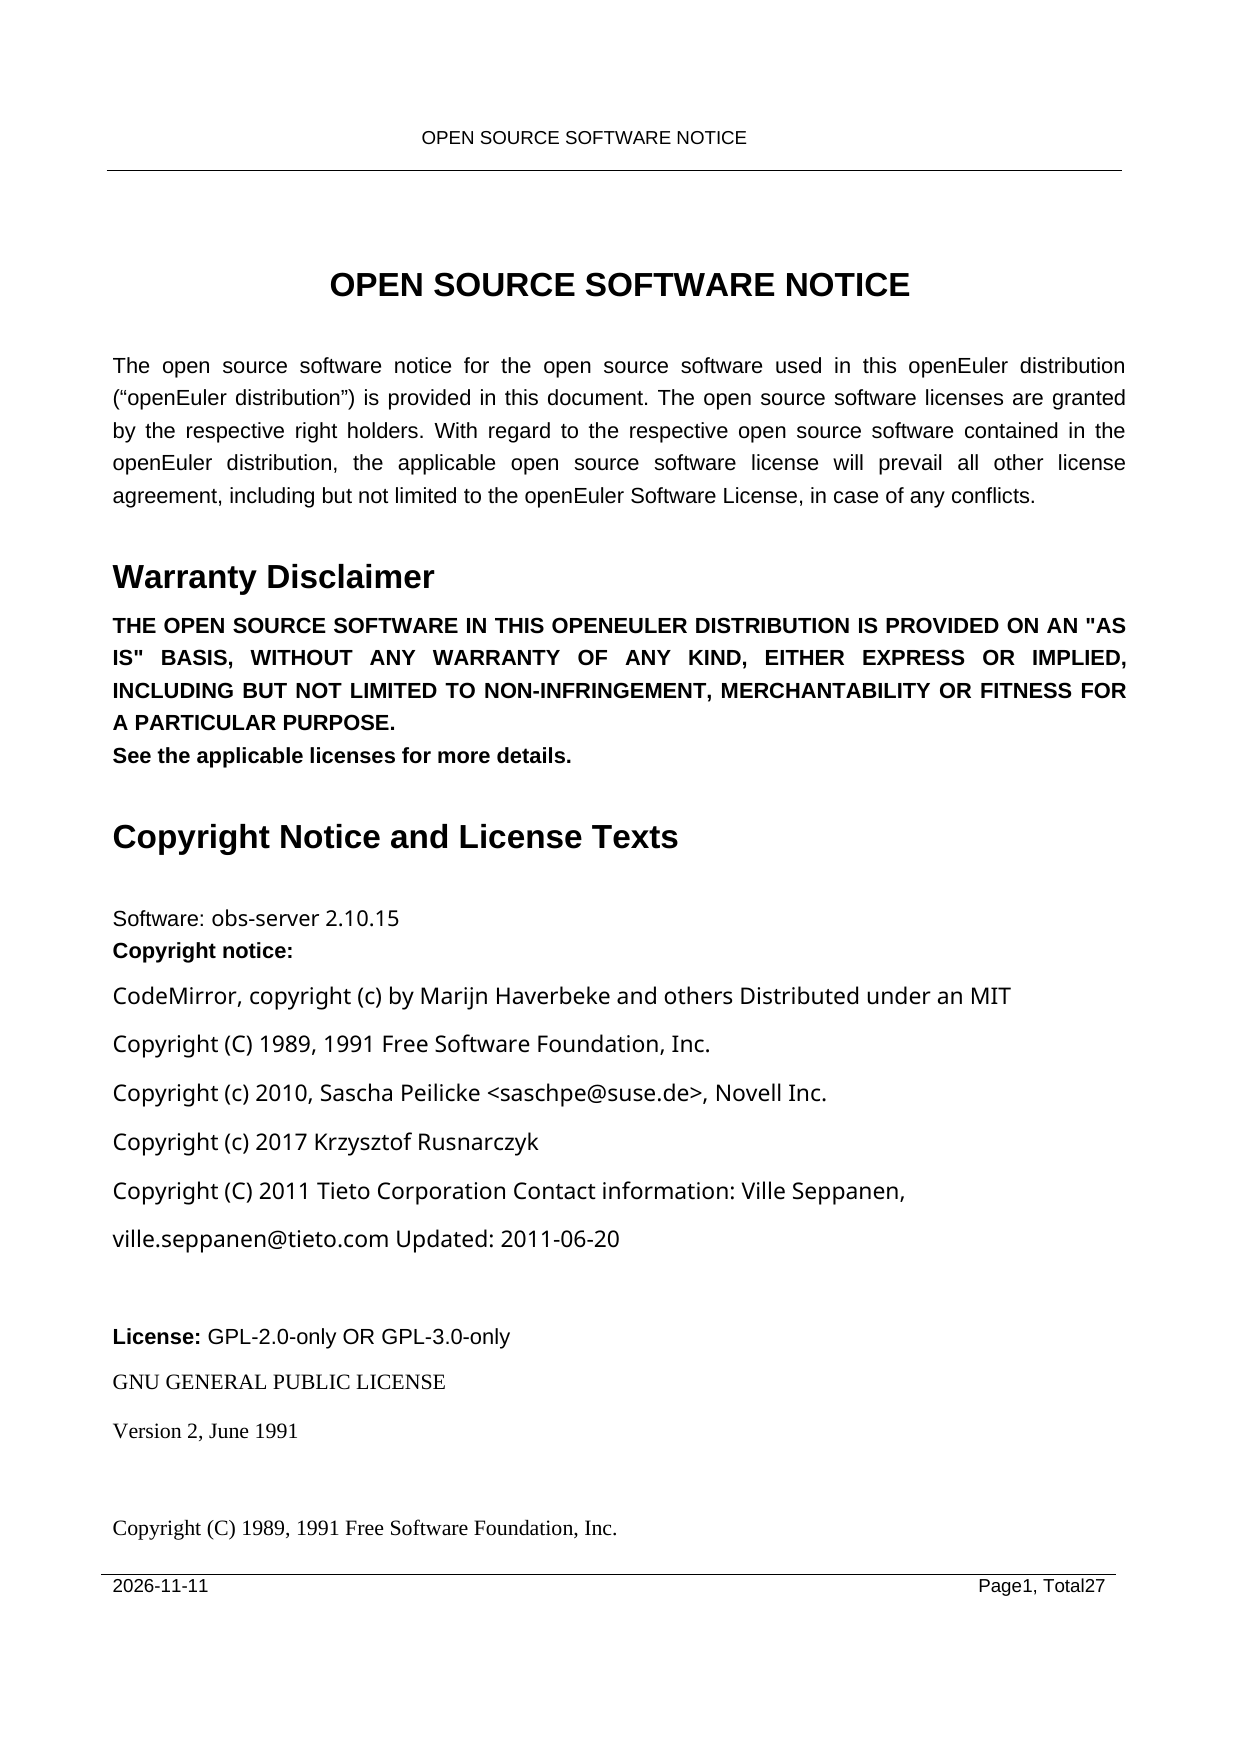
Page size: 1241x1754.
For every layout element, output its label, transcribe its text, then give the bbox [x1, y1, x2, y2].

text Copyright Notice and License Texts [112, 804, 1128, 869]
text Copyright notice: [112, 934, 1128, 966]
text OPEN SOURCE SOFTWARE NOTICE [112, 251, 1128, 316]
text CodeMirror, copyright (c) by Marijn Haverbeke and others Distributed under an MIT Copyright (C) 1989, 1991 Free Software Foundation, Inc. Copyright (c) 2010, Sascha Peilicke <saschpe@suse.de>, Novell Inc. Copyright (c) 2017 Krzysztof Rusnarczyk Copyright (C) 2011 Tieto Corporation Contact information: Ville Seppanen, ville.seppanen@tieto.com Updated: 2011-06-20 [112, 979, 1128, 1304]
text License: GPL-2.0-only OR GPL-3.0-only [112, 1320, 1128, 1353]
text THE OPEN SOURCE SOFTWARE IN THIS OPENEULER DISTRIBUTION IS PROVIDED ON AN "AS IS" BASIS, WITHOUT ANY WARRANTY OF ANY KIND, EITHER EXPRESS OR IMPLIED, INCLUDING BUT NOT LIMITED TO NON-INFRINGEMENT, MERCHANTABILITY OR FITNESS FOR A PARTICULAR PURPOSE. See the applicable licenses for more details. [112, 609, 1128, 771]
text Warranty Disclaimer [112, 544, 1128, 609]
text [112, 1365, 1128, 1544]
text The open source software notice for the open source software used in this openEuler distribution (“openEuler distribution”) is provided in this document. The open source software licenses are granted by the respective right holders. With regard to the respective open source software contained in the openEuler distribution, the applicable open source software license will prevail all other license agreement, including but not limited to the openEuler Software License, in case of any conflicts. [112, 349, 1128, 511]
text Software: obs-server 2.10.15 [112, 901, 1128, 934]
